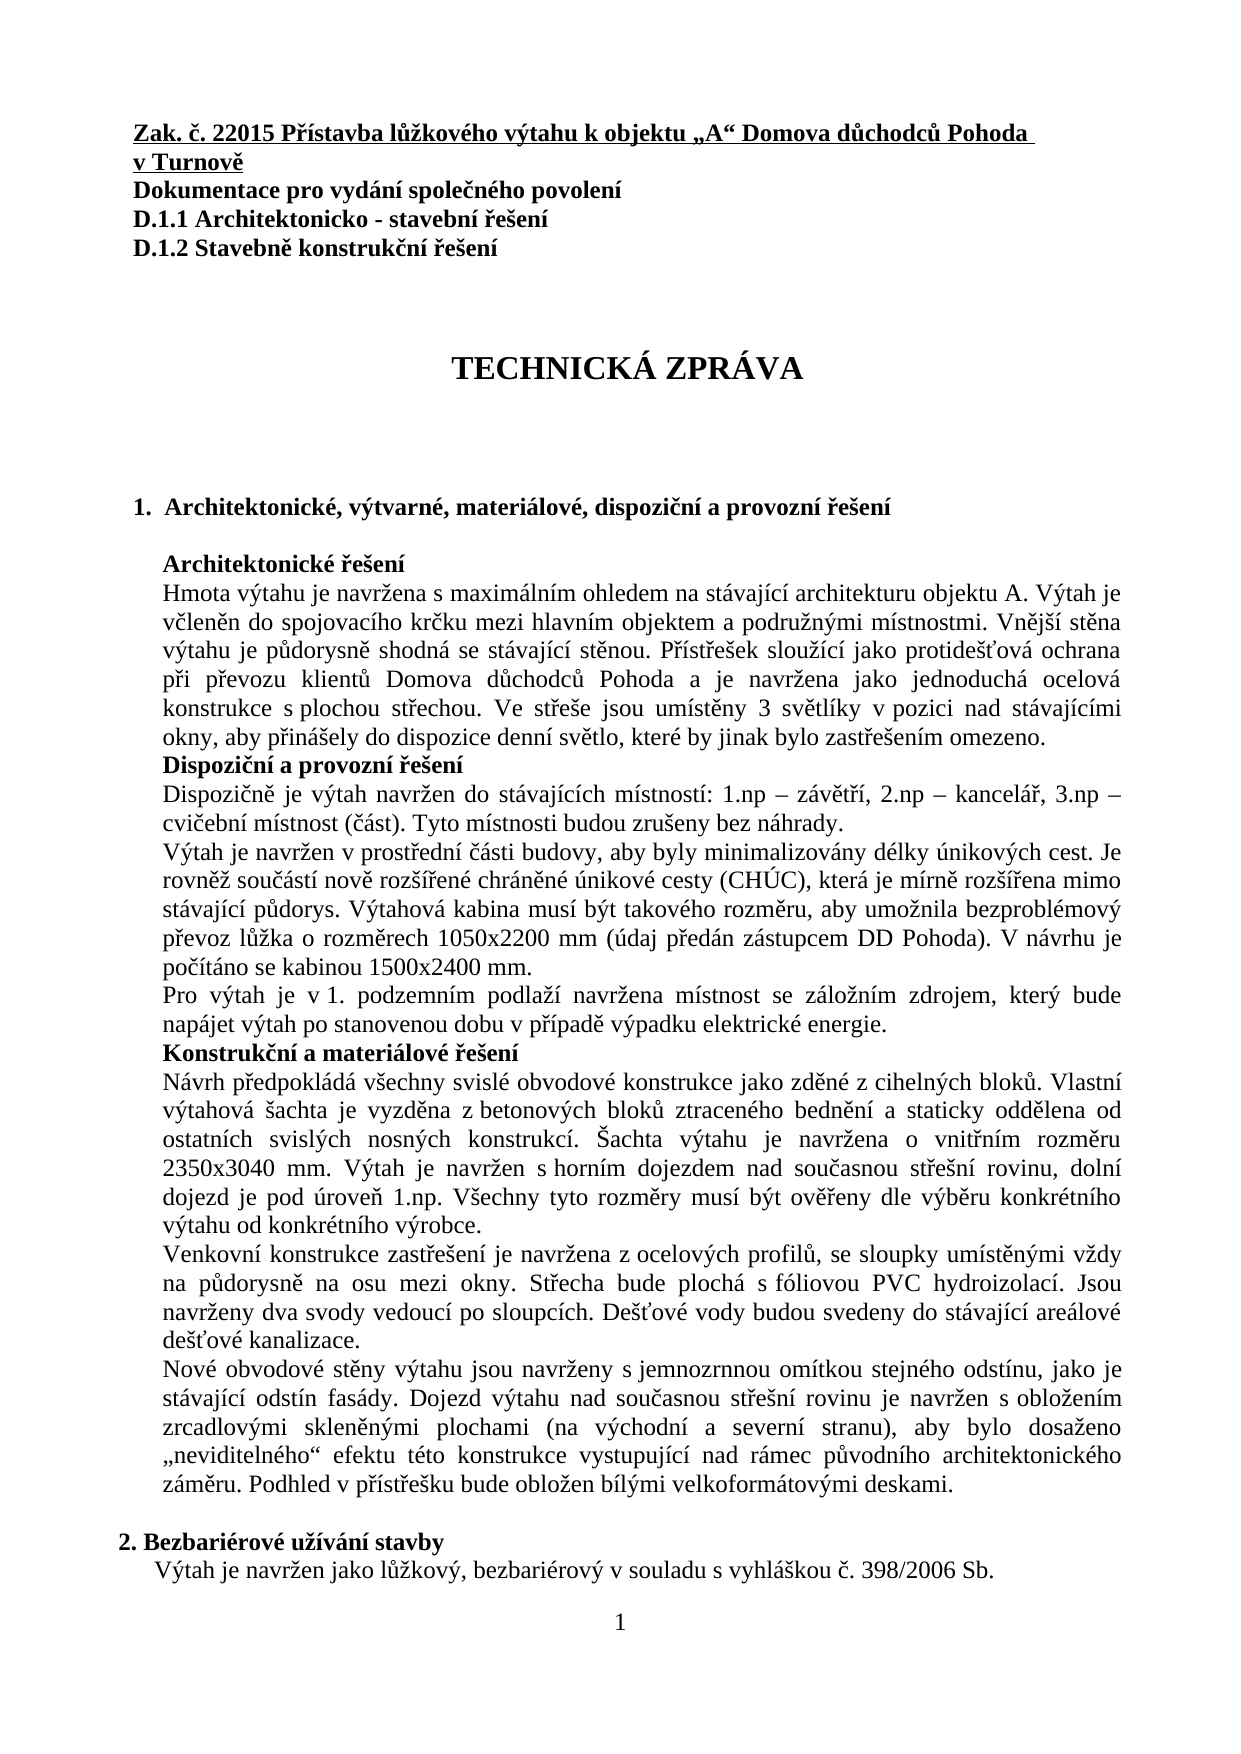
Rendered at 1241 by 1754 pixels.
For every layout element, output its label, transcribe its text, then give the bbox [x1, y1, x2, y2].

text D.1.1 Architektonicko - stavební řešení [133, 204, 1122, 233]
subtitle Dispoziční a provozní řešení [162, 751, 1122, 779]
text Výtah je navržen v prostřední části budovy, aby byly minimalizovány délky únikových cest. Je rovněž součástí nově rozšířené chráněné únikové cesty (CHÚC), která je mírně rozšířena mimo stávající půdorys. Výtahová kabina musí být takového rozměru, aby umožnila bezproblémový převoz lůžka o rozměrech 1050x2200 mm (údaj předán zástupcem DD Pohoda). V návrhu je počítáno se kabinou 1500x2400 mm. [162, 837, 1122, 981]
text Dokumentace pro vydání společného povolení [133, 176, 1122, 204]
text Výtah je navržen jako lůžkový, bezbariérový v souladu s vyhláškou č. 398/2006 Sb. [148, 1556, 1122, 1584]
text 2. Bezbariérové užívání stavby [118, 1527, 1122, 1556]
text Pro výtah je v 1. podzemním podlaží navržena místnost se záložním zdrojem, který bude napájet výtah po stanovenou dobu v případě výpadku elektrické energie. [162, 981, 1122, 1038]
text Návrh předpokládá všechny svislé obvodové konstrukce jako zděné z cihelných bloků. Vlastní výtahová šachta je vyzděna z betonových bloků ztraceného bednění a staticky oddělena od ostatních svislých nosných konstrukcí. Šachta výtahu je navržena o vnitřním rozměru 2350x3040 mm. Výtah je navržen s horním dojezdem nad současnou střešní rovinu, dolní dojezd je pod úroveň 1.np. Všechny tyto rozměry musí být ověřeny dle výběru konkrétního výtahu od konkrétního výrobce. [162, 1067, 1122, 1239]
text Hmota výtahu je navržena s maximálním ohledem na stávající architekturu objektu A. Výtah je včleněn do spojovacího krčku mezi hlavním objektem a podružnými místnostmi. Vnější stěna výtahu je půdorysně shodná se stávající stěnou. Přístřešek sloužící jako protidešťová ochrana při převozu klientů Domova důchodců Pohoda a je navržena jako jednoduchá ocelová konstrukce s plochou střechou. Ve střeše jsou umístěny 3 světlíky v pozici nad stávajícími okny, aby přinášely do dispozice denní světlo, které by jinak bylo zastřešením omezeno. [162, 578, 1122, 751]
text D.1.2 Stavebně konstrukční řešení [133, 233, 1122, 262]
text TECHNICKÁ ZPRÁVA [133, 348, 1122, 386]
subtitle Architektonické řešení [162, 549, 1122, 578]
text Zak. č. 22015 Přístavba lůžkového výtahu k objektu „A“ Domova důchodců Pohoda v Turnově [133, 118, 1122, 176]
text Nové obvodové stěny výtahu jsou navrženy s jemnozrnnou omítkou stejného odstínu, jako je stávající odstín fasády. Dojezd výtahu nad současnou střešní rovinu je navržen s obložením zrcadlovými skleněnými plochami (na východní a severní stranu), aby bylo dosaženo „neviditelného“ efektu této konstrukce vystupující nad rámec původního architektonického záměru. Podhled v přístřešku bude obložen bílými velkoformátovými deskami. [162, 1354, 1122, 1498]
text 1. Architektonické, výtvarné, materiálové, dispoziční a provozní řešení [133, 492, 1122, 521]
text Venkovní konstrukce zastřešení je navržena z ocelových profilů, se sloupky umístěnými vždy na půdorysně na osu mezi okny. Střecha bude plochá s fóliovou PVC hydroizolací. Jsou navrženy dva svody vedoucí po sloupcích. Dešťové vody budou svedeny do stávající areálové dešťové kanalizace. [162, 1239, 1122, 1354]
subtitle Konstrukční a materiálové řešení [162, 1038, 1122, 1067]
text Dispozičně je výtah navržen do stávajících místností: 1.np – závětří, 2.np – kancelář, 3.np – cvičební místnost (část). Tyto místnosti budou zrušeny bez náhrady. [162, 779, 1122, 837]
